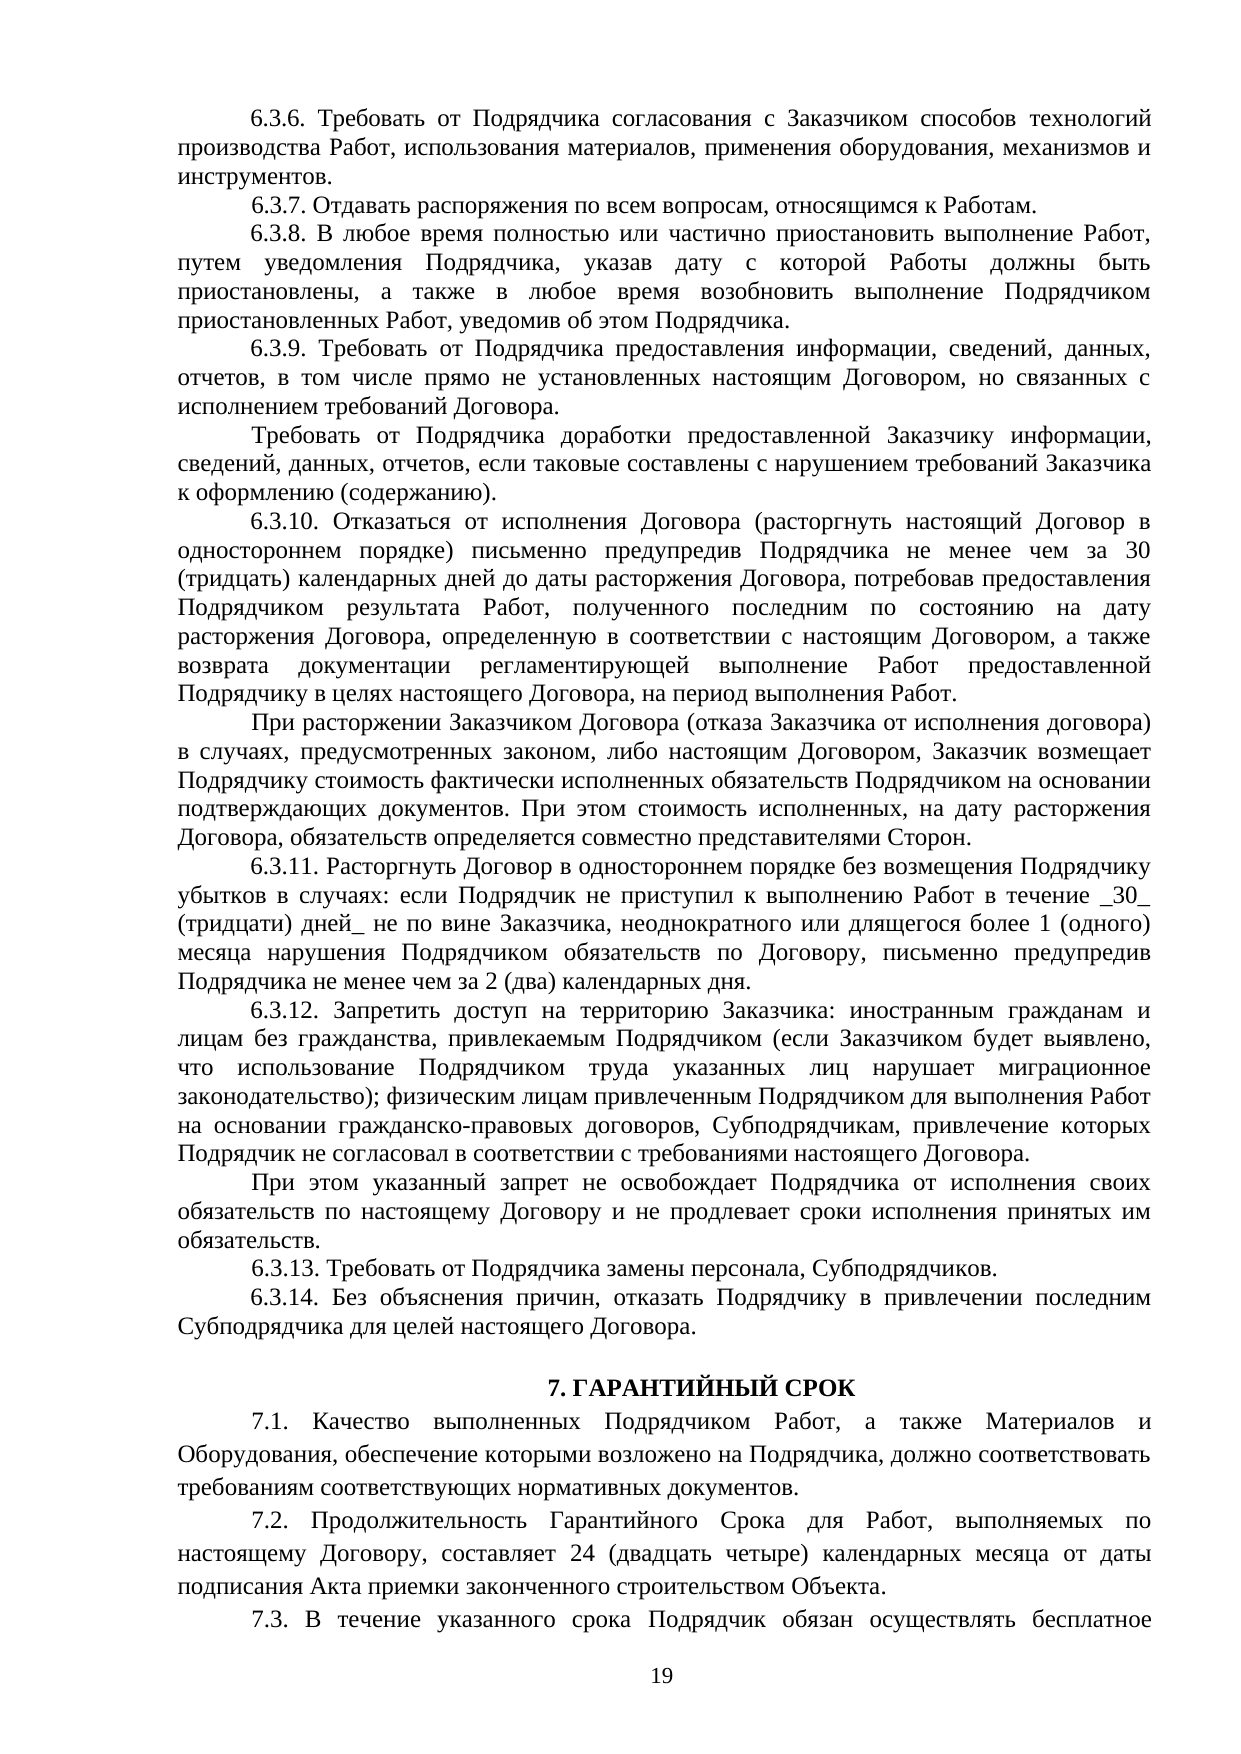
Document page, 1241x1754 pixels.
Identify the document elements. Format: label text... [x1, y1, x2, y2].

text 7.2. Продолжительность Гарантийного Срока для Работ, выполняемых по настоящему Договору, составляет 24 (двадцать четыре) календарных месяца от даты подписания Акта приемки законченного строительством Объекта. [177, 1505, 1152, 1599]
text При расторжении Заказчиком Договора (отказа Заказчика от исполнения договора) в случаях, предусмотренных законом, либо настоящим Договором, Заказчик возмещает Подрядчику стоимость фактически исполненных обязательств Подрядчиком на основании подтверждающих документов. При этом стоимость исполненных, на дату расторжения Договора, обязательств определяется совместно представителями Сторон. [177, 707, 1152, 851]
text Требовать от Подрядчика доработки предоставленной Заказчику информации, сведений, данных, отчетов, если таковые составлены с нарушением требований Заказчика к оформлению (содержанию). [177, 420, 1152, 506]
text 6.3.9. Требовать от Подрядчика предоставления информации, сведений, данных, отчетов, в том числе прямо не установленных настоящим Договором, но связанных с исполнением требований Договора. [177, 333, 1152, 420]
text 6.3.13. Требовать от Подрядчика замены персонала, Субподрядчиков. [177, 1253, 1152, 1282]
text 6.3.12. Запретить доступ на территорию Заказчика: иностранным гражданам и лицам без гражданства, привлекаемым Подрядчиком (если Заказчиком будет выявлено, что использование Подрядчиком труда указанных лиц нарушает миграционное законодательство); физическим лицам привлеченным Подрядчиком для выполнения Работ на основании гражданско-правовых договоров, Субподрядчикам, привлечение которых Подрядчик не согласовал в соответствии с требованиями настоящего Договора. [177, 995, 1152, 1167]
text 7. ГАРАНТИЙНЫЙ СРОК [177, 1373, 1152, 1401]
text 6.3.11. Расторгнуть Договор в одностороннем порядке без возмещения Подрядчику убытков в случаях: если Подрядчик не приступил к выполнению Работ в течение _30_ (тридцати) дней_ не по вине Заказчика, неоднократного или длящегося более 1 (одного) месяца нарушения Подрядчиком обязательств по Договору, письменно предупредив Подрядчика не менее чем за 2 (два) календарных дня. [177, 851, 1152, 995]
text 6.3.8. В любое время полностью или частично приостановить выполнение Работ, путем уведомления Подрядчика, указав дату с которой Работы должны быть приостановлены, а также в любое время возобновить выполнение Подрядчиком приостановленных Работ, уведомив об этом Подрядчика. [177, 218, 1152, 333]
text 6.3.7. Отдавать распоряжения по всем вопросам, относящимся к Работам. [251, 190, 1152, 218]
text При этом указанный запрет не освобождает Подрядчика от исполнения своих обязательств по настоящему Договору и не продлевает сроки исполнения принятых им обязательств. [177, 1167, 1152, 1253]
text 7.1. Качество выполненных Подрядчиком Работ, а также Материалов и Оборудования, обеспечение которыми возложено на Подрядчика, должно соответствовать требованиям соответствующих нормативных документов. [177, 1406, 1152, 1501]
text 6.3.14. Без объяснения причин, отказать Подрядчику в привлечении последним Субподрядчика для целей настоящего Договора. [177, 1282, 1152, 1340]
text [177, 1604, 1152, 1633]
text 6.3.10. Отказаться от исполнения Договора (расторгнуть настоящий Договор в одностороннем порядке) письменно предупредив Подрядчика не менее чем за 30 (тридцать) календарных дней до даты расторжения Договора, потребовав предоставления Подрядчиком результата Работ, полученного последним по состоянию на дату расторжения Договора, определенную в соответствии с настоящим Договором, а также возврата документации регламентирующей выполнение Работ предоставленной Подрядчику в целях настоящего Договора, на период выполнения Работ. [177, 506, 1152, 707]
text 6.3.6. Требовать от Подрядчика согласования с Заказчиком способов технологий производства Работ, использования материалов, применения оборудования, механизмов и инструментов. [177, 103, 1152, 190]
